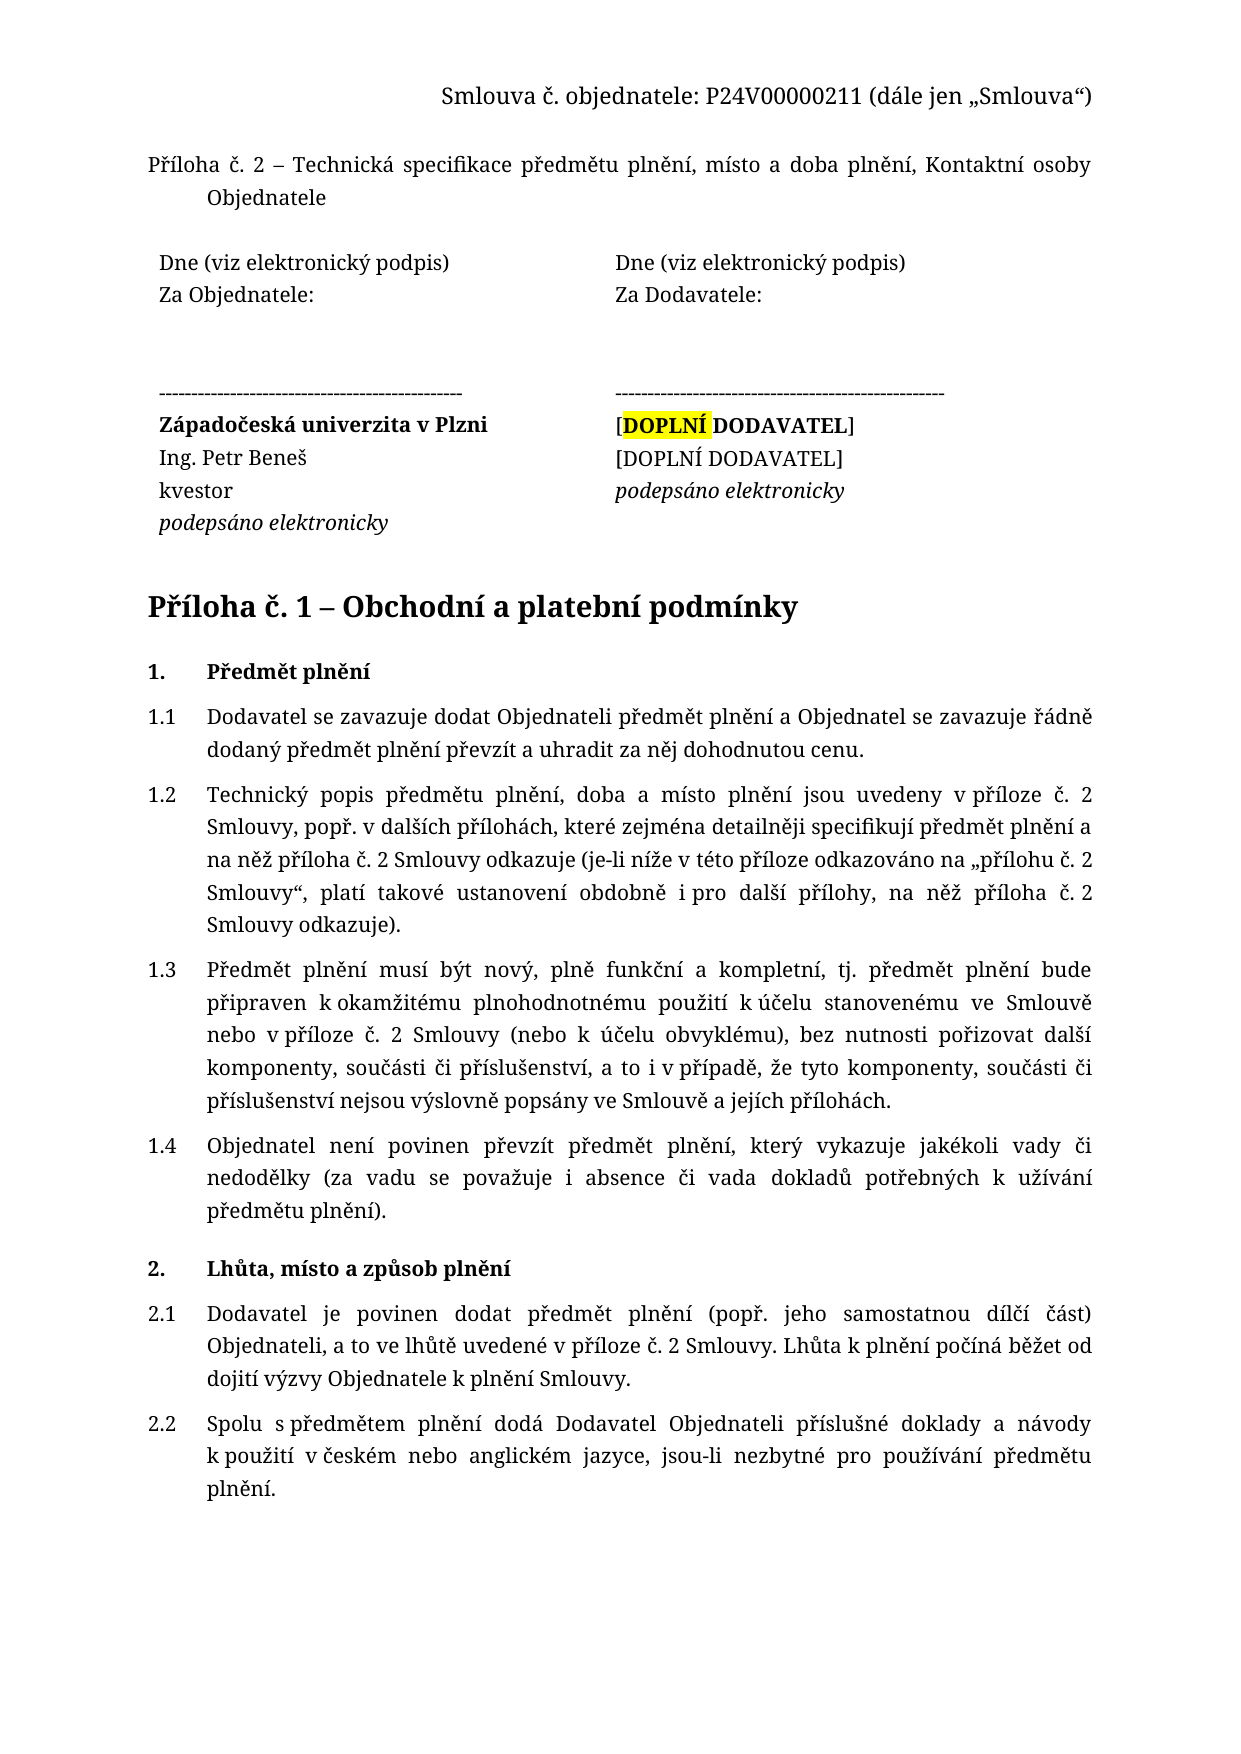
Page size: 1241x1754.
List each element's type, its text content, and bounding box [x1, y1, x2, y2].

text Příloha č. 1 – Obchodní a platební podmínky [148, 541, 1093, 626]
list Technický popis předmětu plnění, doba a místo plnění jsou uvedeny v příloze č. 2 Smlouvy, popř. v dalších přílohách, které zejména detailněji specifikují předmět plnění a na něž příloha č. 2 Smlouvy odkazuje (je-li níže v této příloze odkazováno na „přílohu č. 2 Smlouvy“, platí takové ustanovení obdobně i pro další přílohy, na něž příloha č. 2 Smlouvy odkazuje). [148, 780, 1093, 939]
list Předmět plnění musí být nový, plně funkční a kompletní, tj. předmět plnění bude připraven k okamžitému plnohodnotnému použití k účelu stanovenému ve Smlouvě nebo v příloze č. 2 Smlouvy (nebo k účelu obvyklému), bez nutnosti pořizovat další komponenty, součásti či příslušenství, a to i v případě, že tyto komponenty, součásti či příslušenství nejsou výslovně popsány ve Smlouvě a jejích přílohách. [148, 955, 1093, 1114]
list Spolu s předmětem plnění dodá Dodavatel Objednateli příslušné doklady a návody k použití v českém nebo anglickém jazyce, jsou-li nezbytné pro používání předmětu plnění. [148, 1409, 1093, 1503]
text Příloha č. 2 – Technická specifikace předmětu plnění, místo a doba plnění, Kontaktní osoby Objednatele [148, 150, 1093, 211]
list Lhůta, místo a způsob plnění [148, 1254, 1093, 1282]
list Objednatel není povinen převzít předmět plnění, který vykazuje jakékoli vady či nedodělky (za vadu se považuje i absence či vada dokladů potřebných k užívání předmětu plnění). [148, 1131, 1093, 1224]
list Předmět plnění [148, 657, 1093, 685]
list Dodavatel je povinen dodat předmět plnění (popř. jeho samostatnou dílčí část) Objednateli, a to ve lhůtě uvedené v příloze č. 2 Smlouvy. Lhůta k plnění počíná běžet od dojití výzvy Objednatele k plnění Smlouvy. [148, 1299, 1093, 1392]
table_header Dne (viz elektronický podpis) Za Objednatele: ----------------------------------------------- Západočeská univerzita v Plzni Ing. Petr Beneš kvestor podepsáno elektronicky [148, 215, 604, 541]
table_header Dne (viz elektronický podpis) Za Dodavatele: --------------------------------------------------- [DOPLNÍ DODAVATEL] [DOPLNÍ DODAVATEL] podepsáno elektronicky [604, 215, 1060, 541]
list Dodavatel se zavazuje dodat Objednateli předmět plnění a Objednatel se zavazuje řádně dodaný předmět plnění převzít a uhradit za něj dohodnutou cenu. [148, 702, 1093, 763]
